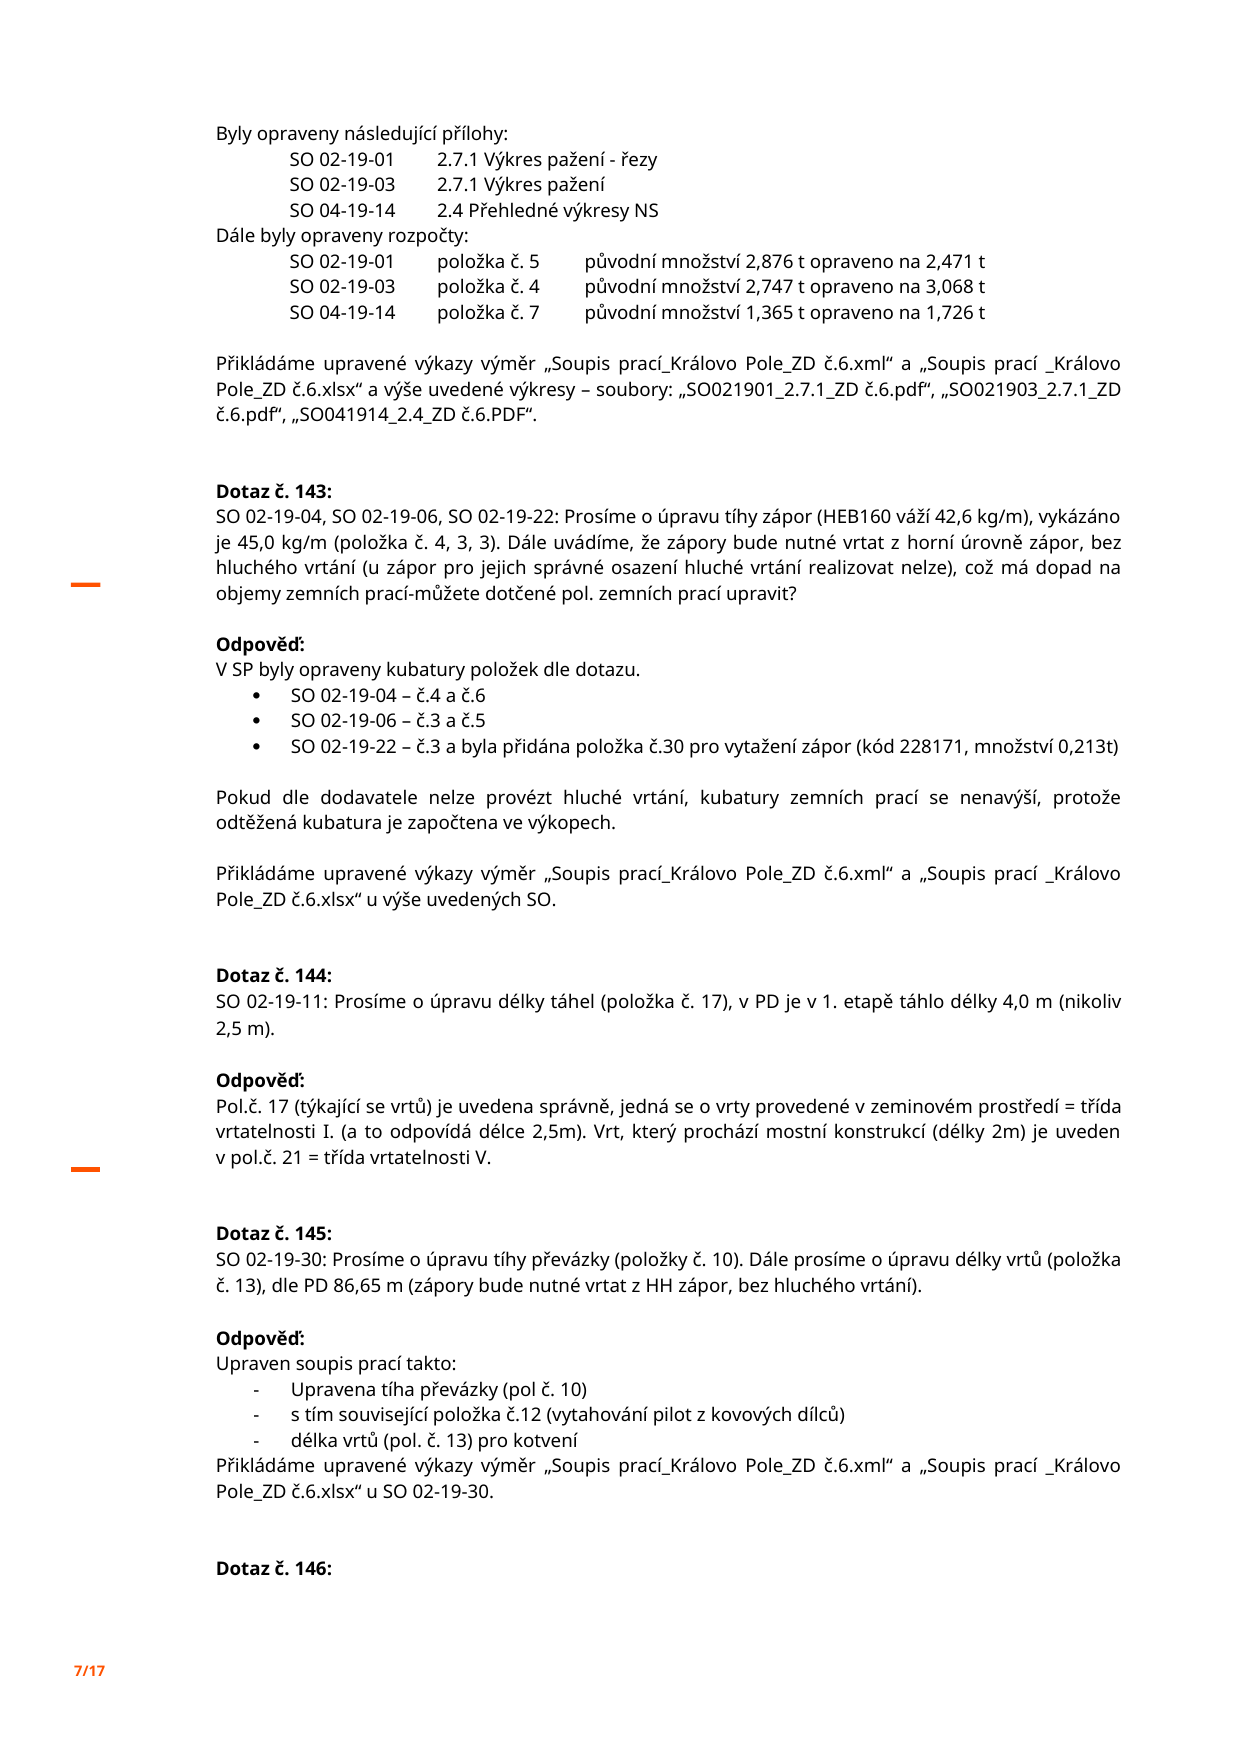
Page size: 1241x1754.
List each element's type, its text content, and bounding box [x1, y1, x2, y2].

text V SP byly opraveny kubatury položek dle dotazu. [216, 657, 1122, 682]
text SO 02-19-01 položka č. 5 původní množství 2,876 t opraveno na 2,471 t [216, 248, 1122, 274]
text SO 04-19-14 2.4 Přehledné výkresy NS [216, 197, 1122, 223]
text Přikládáme upravené výkazy výměr „Soupis prací_Královo Pole_ZD č.6.xml“ a „Soupis prací _Královo Pole_ZD č.6.xlsx“ u SO 02-19-30. [216, 1453, 1122, 1504]
text Dotaz č. 146: [216, 1555, 1122, 1580]
text SO 02-19-01 2.7.1 Výkres pažení - řezy [216, 146, 1122, 172]
text Odpověď: [216, 631, 1122, 657]
list SO 02-19-04 – č.4 a č.6 [253, 682, 1122, 708]
text Pokud dle dodavatele nelze provézt hluché vrtání, kubatury zemních prací se nenavýší, protože odtěžená kubatura je započtena ve výkopech. [216, 784, 1122, 835]
list s tím související položka č.12 (vytahování pilot z kovových dílců) [253, 1402, 1122, 1427]
text Dotaz č. 143: [216, 478, 1122, 503]
text Odpověď: [216, 1325, 1122, 1351]
text SO 02-19-03 2.7.1 Výkres pažení [216, 172, 1122, 197]
text Dotaz č. 145: [216, 1221, 1122, 1246]
list Upravena tíha převázky (pol č. 10) [253, 1376, 1122, 1402]
text Dotaz č. 144: [216, 963, 1122, 988]
text Upraven soupis prací takto: [216, 1351, 1122, 1376]
text SO 04-19-14 položka č. 7 původní množství 1,365 t opraveno na 1,726 t [216, 299, 1122, 325]
text SO 02-19-11: Prosíme o úpravu délky táhel (položka č. 17), v PD je v 1. etapě táhlo délky 4,0 m (nikoliv 2,5 m). [216, 988, 1122, 1041]
text Přikládáme upravené výkazy výměr „Soupis prací_Královo Pole_ZD č.6.xml“ a „Soupis prací _Královo Pole_ZD č.6.xlsx“ u výše uvedených SO. [216, 861, 1122, 912]
text SO 02-19-30: Prosíme o úpravu tíhy převázky (položky č. 10). Dále prosíme o úpravu délky vrtů (položka č. 13), dle PD 86,65 m (zápory bude nutné vrtat z HH zápor, bez hluchého vrtání). [216, 1246, 1122, 1298]
list SO 02-19-06 – č.3 a č.5 [253, 708, 1122, 733]
text Pol.č. 17 (týkající se vrtů) je uvedena správně, jedná se o vrty provedené v zeminovém prostředí = třída vrtatelnosti I. (a to odpovídá délce 2,5m). Vrt, který prochází mostní konstrukcí (délky 2m) je uveden v pol.č. 21 = třída vrtatelnosti V. [216, 1093, 1122, 1169]
list délka vrtů (pol. č. 13) pro kotvení [253, 1427, 1122, 1453]
text SO 02-19-04, SO 02-19-06, SO 02-19-22: Prosíme o úpravu tíhy zápor (HEB160 váží 42,6 kg/m), vykázáno je 45,0 kg/m (položka č. 4, 3, 3). Dále uvádíme, že zápory bude nutné vrtat z horní úrovně zápor, bez hluchého vrtání (u zápor pro jejich správné osazení hluché vrtání realizovat nelze), což má dopad na objemy zemních prací-můžete dotčené pol. zemních prací upravit? [216, 503, 1122, 606]
list SO 02-19-22 – č.3 a byla přidána položka č.30 pro vytažení zápor (kód 228171, množství 0,213t) [253, 733, 1122, 759]
text Odpověď: [216, 1067, 1122, 1093]
text Byly opraveny následující přílohy: [216, 121, 1122, 146]
text Dále byly opraveny rozpočty: [216, 223, 1122, 248]
text Přikládáme upravené výkazy výměr „Soupis prací_Královo Pole_ZD č.6.xml“ a „Soupis prací _Královo Pole_ZD č.6.xlsx“ a výše uvedené výkresy – soubory: „SO021901_2.7.1_ZD č.6.pdf“, „SO021903_2.7.1_ZD č.6.pdf“, „SO041914_2.4_ZD č.6.PDF“. [216, 350, 1122, 427]
text SO 02-19-03 položka č. 4 původní množství 2,747 t opraveno na 3,068 t [216, 274, 1122, 299]
